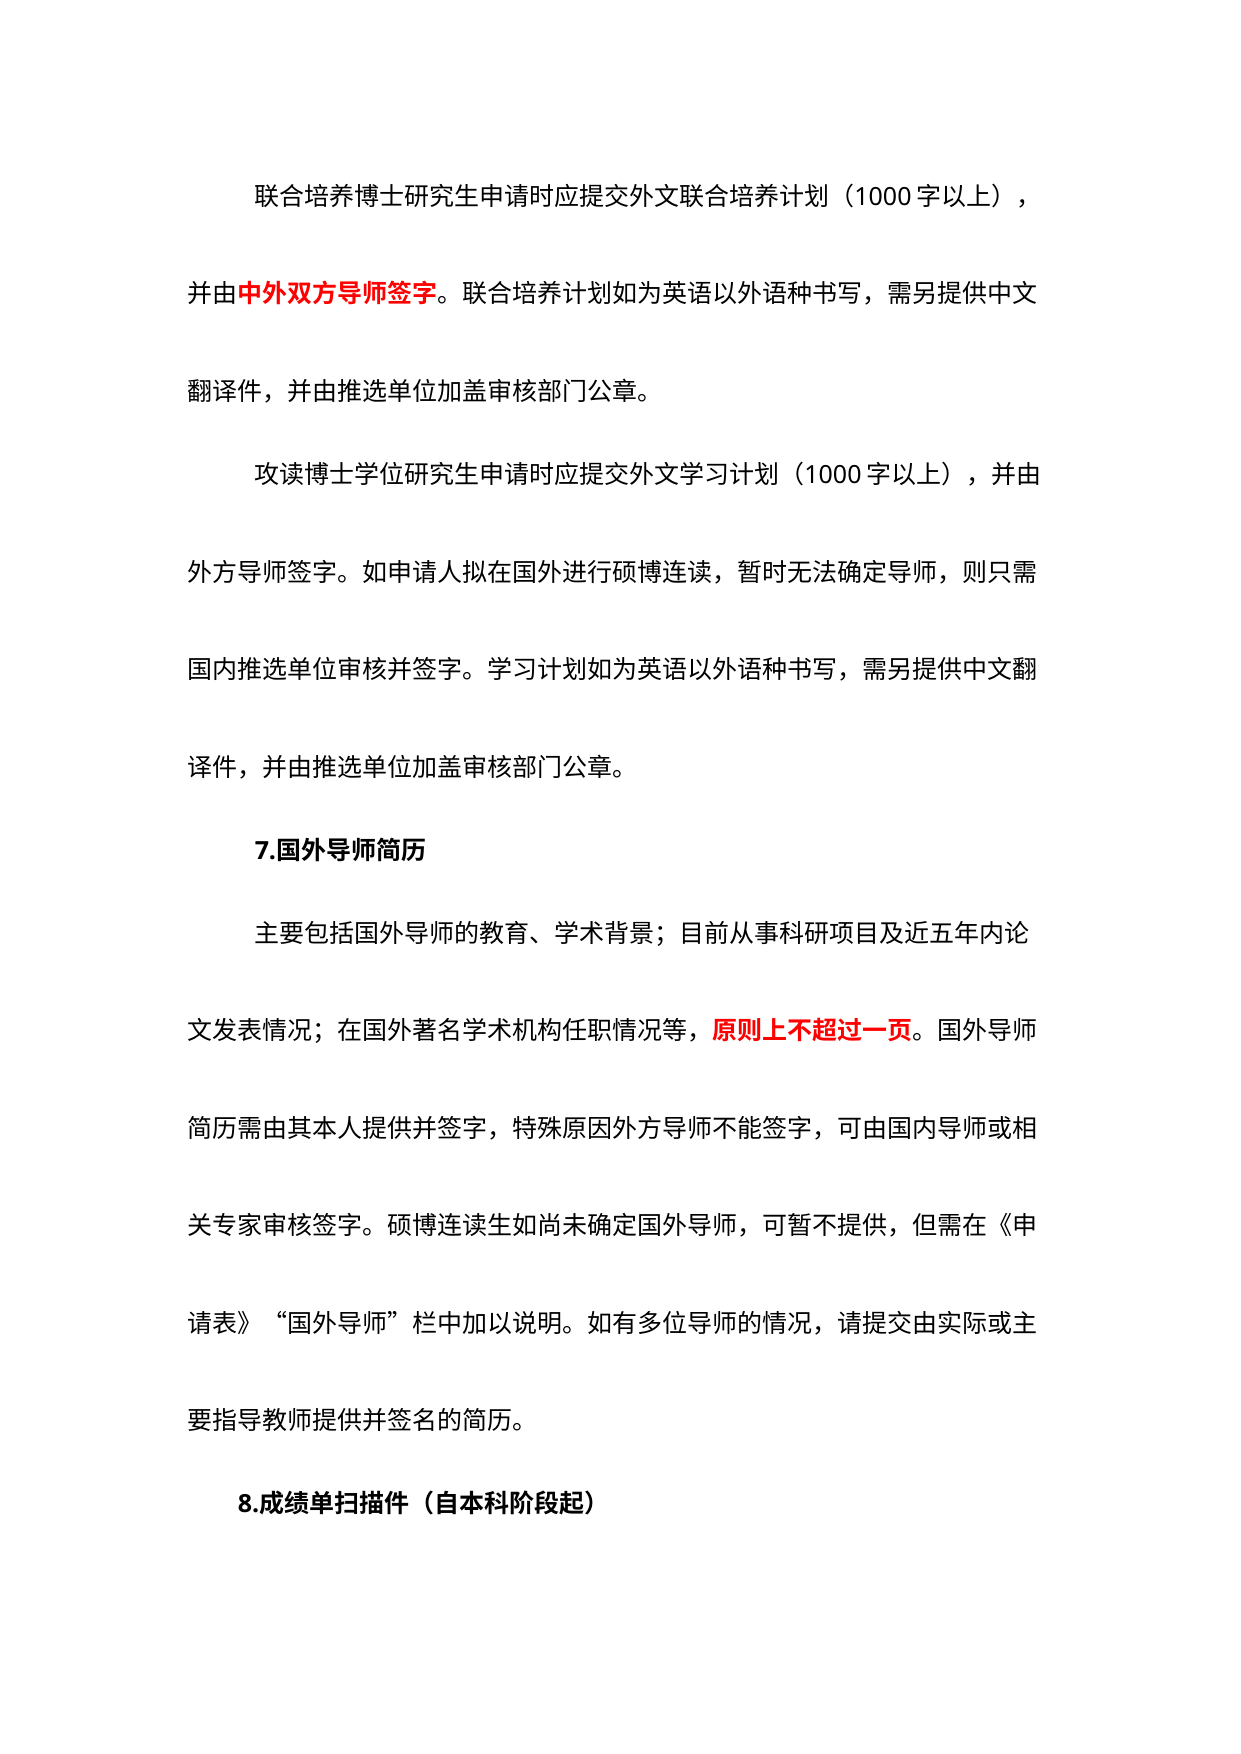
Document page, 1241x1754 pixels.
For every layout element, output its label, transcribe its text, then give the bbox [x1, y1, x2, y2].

text 联合培养博士研究生申请时应提交外文联合培养计划（1000字以上），并由中外双方导师签字。联合培养计划如为英语以外语种书写，需另提供中文翻译件，并由推选单位加盖审核部门公章。 [187, 162, 1053, 422]
text 8.成绩单扫描件（自本科阶段起） [187, 1469, 1053, 1534]
text 攻读博士学位研究生申请时应提交外文学习计划（1000字以上），并由外方导师签字。如申请人拟在国外进行硕博连读，暂时无法确定导师，则只需国内推选单位审核并签字。学习计划如为英语以外语种书写，需另提供中文翻译件，并由推选单位加盖审核部门公章。 [187, 440, 1053, 798]
text 主要包括国外导师的教育、学术背景；目前从事科研项目及近五年内论文发表情况；在国外著名学术机构任职情况等，原则上不超过一页。国外导师简历需由其本人提供并签字，特殊原因外方导师不能签字，可由国内导师或相关专家审核签字。硕博连读生如尚未确定国外导师，可暂不提供，但需在《申请表》“国外导师”栏中加以说明。如有多位导师的情况，请提交由实际或主要指导教师提供并签名的简历。 [187, 899, 1053, 1451]
text 7.国外导师简历 [187, 816, 1053, 881]
